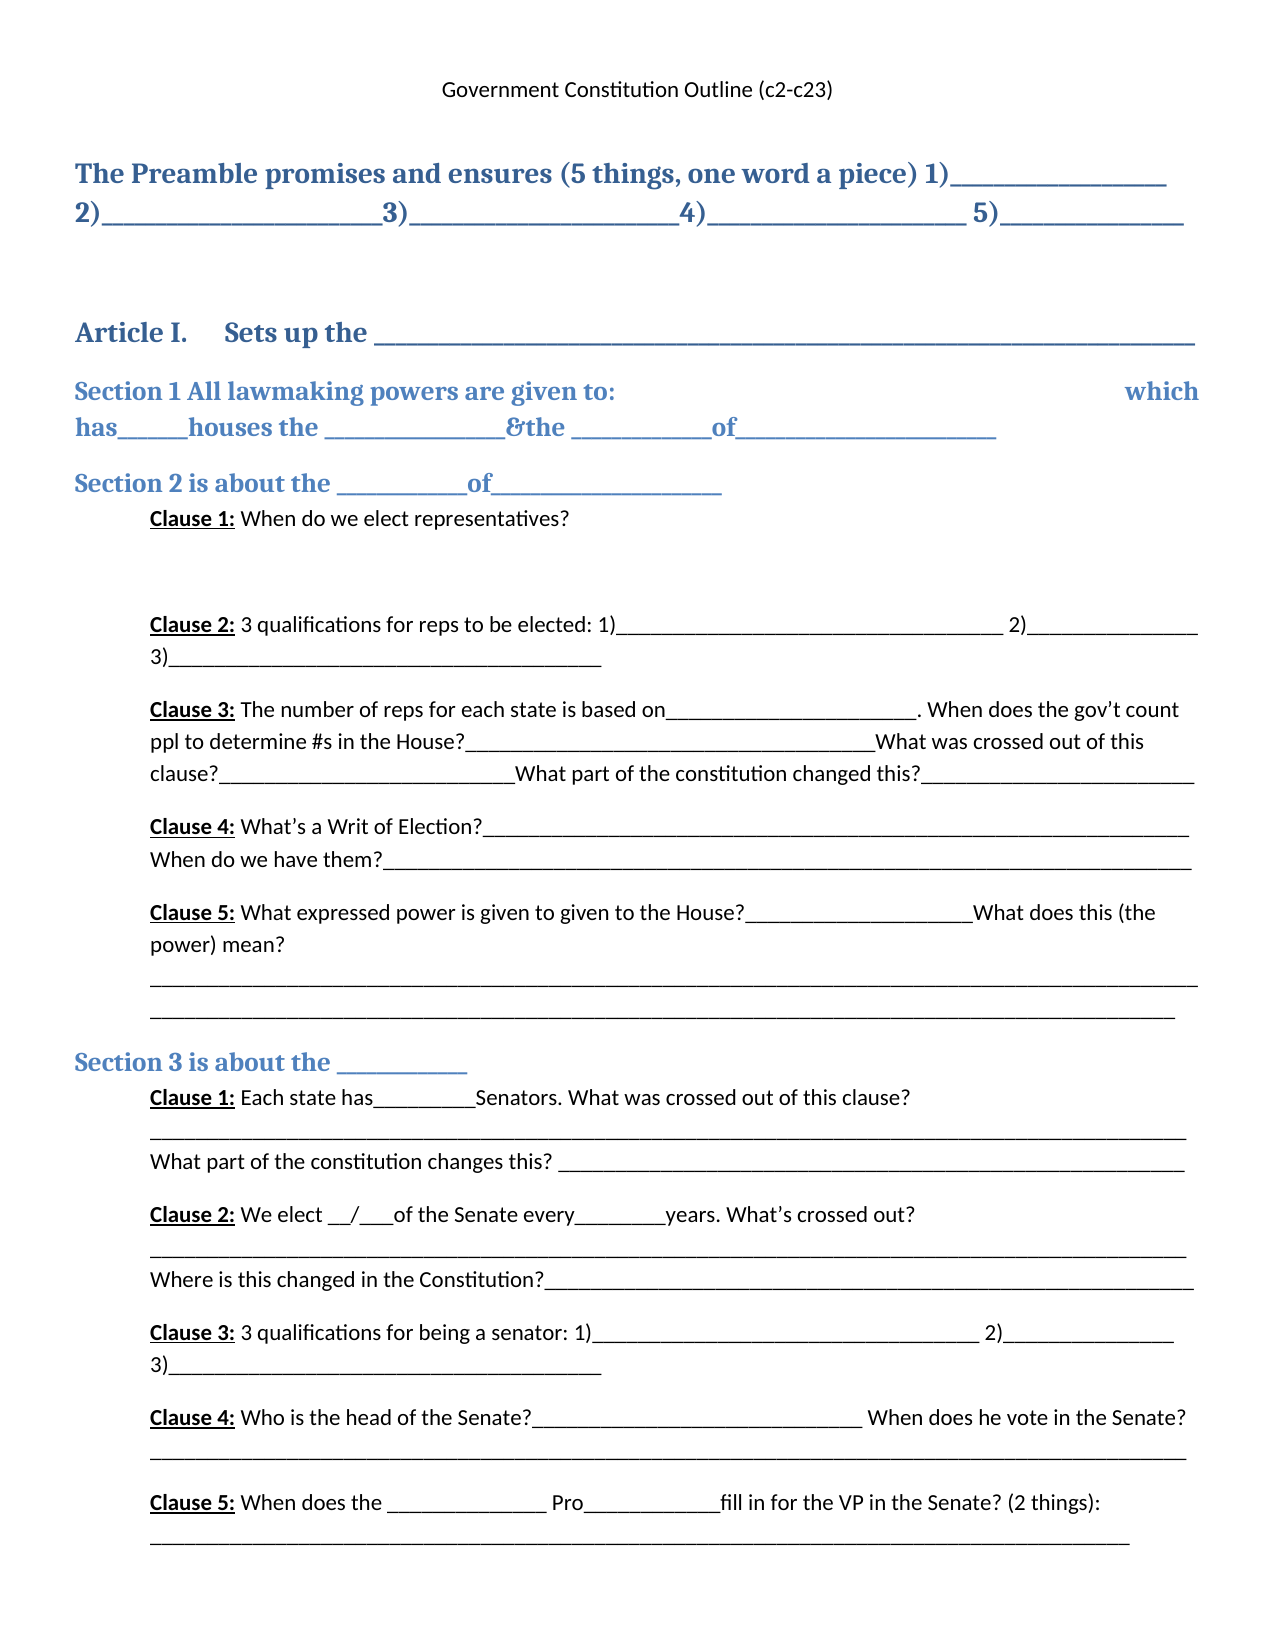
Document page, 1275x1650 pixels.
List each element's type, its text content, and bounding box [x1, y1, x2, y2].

text Clause 3: 3 qualifications for being a senator: 1)__________________________________ 2)_______________ 3)______________________________________ [150, 1318, 1200, 1378]
text Clause 4: What’s a Writ of Election?______________________________________________________________ When do we have them?_______________________________________________________________________ [150, 812, 1200, 873]
text Clause 3: The number of reps for each state is based on______________________. When does the gov’t count ppl to determine #s in the House?____________________________________What was crossed out of this clause?__________________________What part of the constitution changed this?________________________ [150, 695, 1200, 787]
text Clause 2: We elect __/___of the Senate every________years. What’s crossed out? ___________________________________________________________________________________________ Where is this changed in the Constitution?_________________________________________________________ [150, 1200, 1200, 1293]
text Clause 2: 3 qualifications for reps to be elected: 1)__________________________________ 2)_______________ 3)______________________________________ [150, 610, 1200, 670]
text Clause 1: When do we elect representatives? [75, 504, 1200, 532]
subtitle Section 3 is about the _____________ [75, 1047, 1200, 1078]
subtitle The Preamble promises and ensures (5 things, one word a piece) 1)____________________ 2)__________________________3)_________________________4)________________________ 5)_________________ [75, 157, 1200, 229]
subtitle Sets up the ____________________________________________________________________________ [75, 316, 1200, 350]
text Government Constitution Outline (c2-c23) [75, 75, 1200, 103]
text Clause 5: When does the ______________ Pro____________fill in for the VP in the Senate? (2 things): ______________________________________________________________________________________ [150, 1488, 1200, 1548]
text Clause 5: What expressed power is given to given to the House?____________________What does this (the power) mean? ______________________________________________________________________________________________________________________________________________________________________________________ [150, 898, 1200, 1022]
subtitle Section 1 All lawmaking powers are given to: which has_______houses the __________________&the ______________of__________________________ [75, 376, 1200, 443]
text Clause 1: Each state has_________Senators. What was crossed out of this clause? ___________________________________________________________________________________________ What part of the constitution changes this? _______________________________________________________ [150, 1083, 1200, 1175]
text Clause 4: Who is the head of the Senate?_____________________________ When does he vote in the Senate? ___________________________________________________________________________________________ [150, 1403, 1200, 1463]
subtitle Section 2 is about the _____________of_______________________ [75, 468, 1200, 499]
